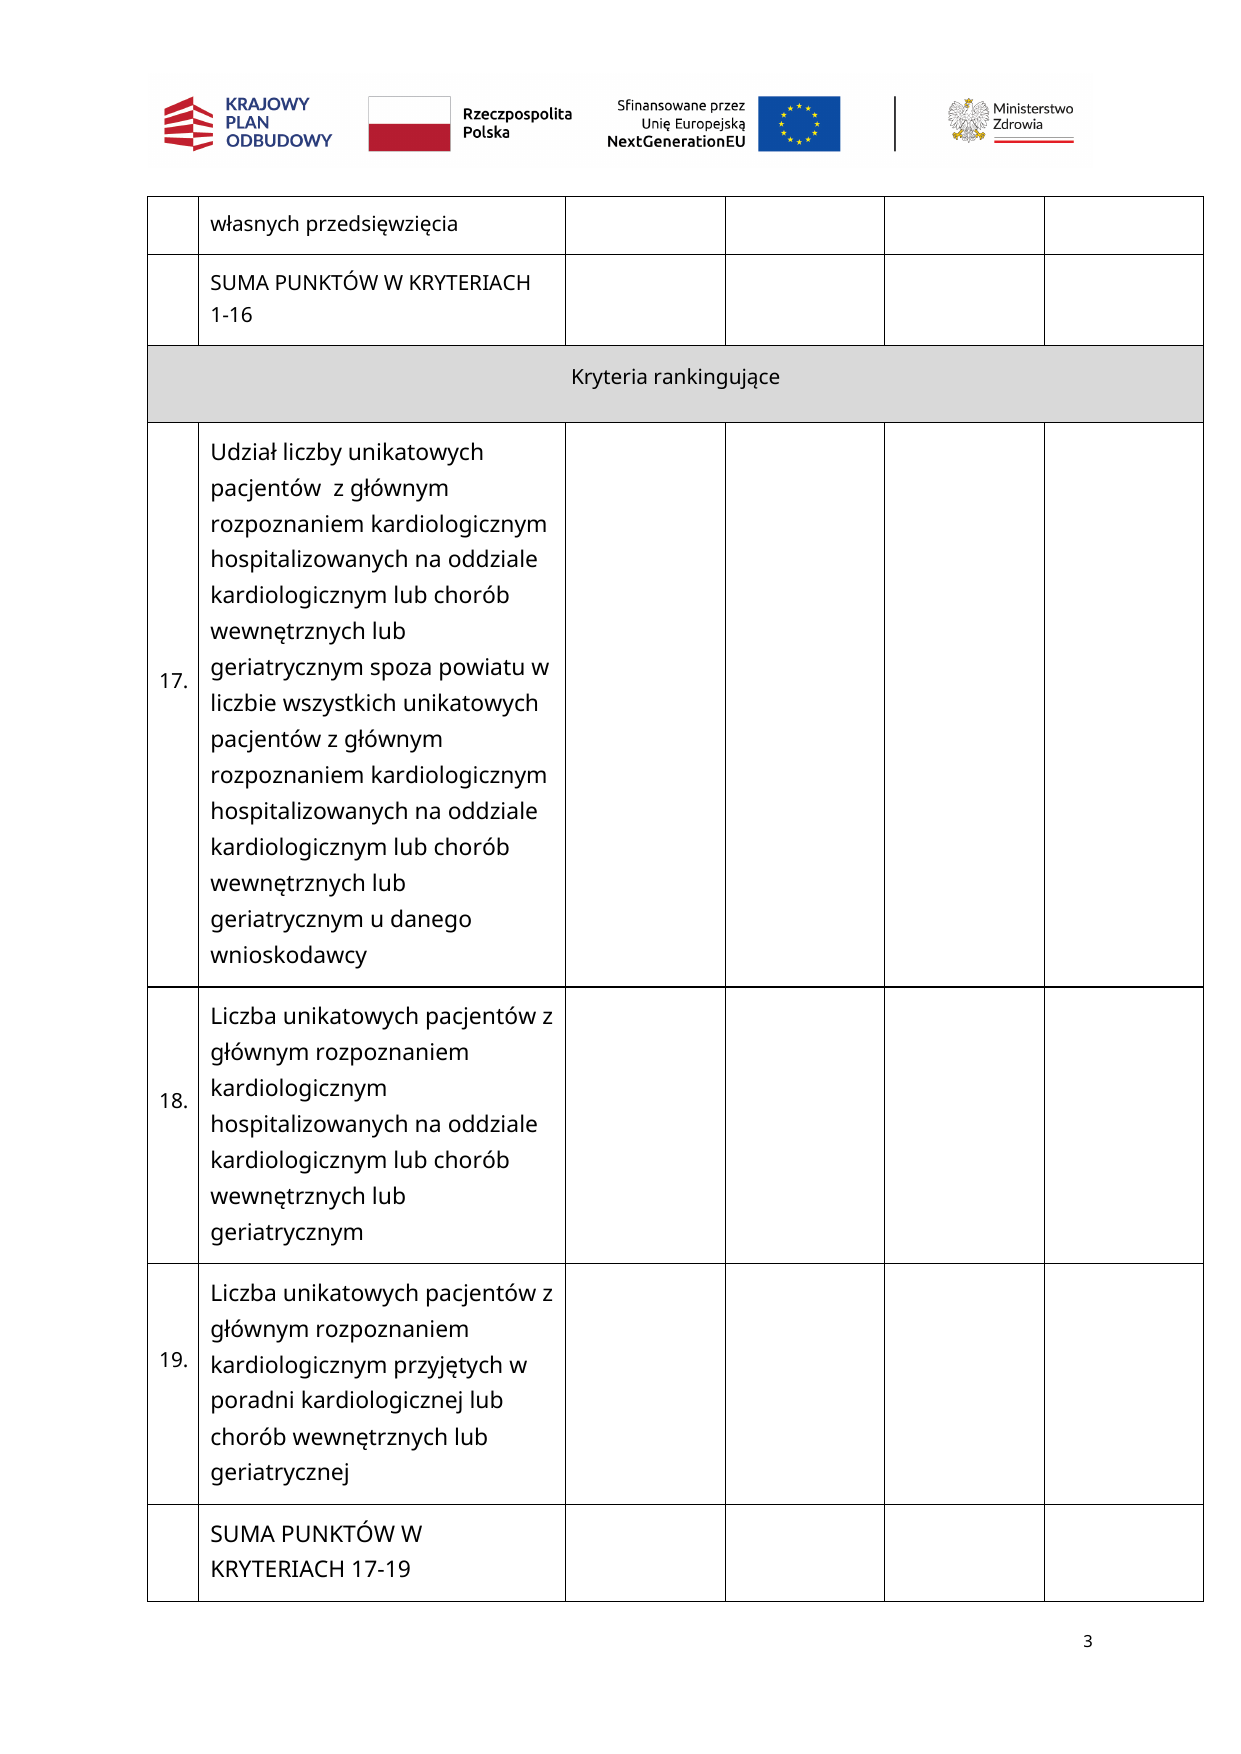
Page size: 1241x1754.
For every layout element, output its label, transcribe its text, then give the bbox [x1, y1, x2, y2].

table_cell [885, 423, 1044, 986]
table_cell [148, 255, 198, 345]
picture [147, 73, 1093, 168]
table_cell [885, 197, 1044, 254]
table_cell [566, 988, 725, 1263]
table_cell [885, 1505, 1044, 1601]
table_cell [148, 1264, 198, 1504]
table_cell [1045, 423, 1203, 986]
table_cell [1045, 1505, 1203, 1601]
table_cell [566, 197, 725, 254]
table_cell Udział liczby unikatowych pacjentów z głównym rozpoznaniem kardiologicznym hospitalizowanych na oddziale kardiologicznym lub chorób wewnętrznych lub geriatrycznym spoza powiatu w liczbie wszystkich unikatowych pacjentów z głównym rozpoznaniem kardiologicznym hospitalizowanych na oddziale kardiologicznym lub chorób wewnętrznych lub geriatrycznym u danego wnioskodawcy [199, 423, 565, 986]
table_cell [566, 423, 725, 986]
table_cell [726, 1264, 884, 1504]
table_cell [726, 1505, 884, 1601]
table_cell Liczba unikatowych pacjentów z głównym rozpoznaniem kardiologicznym hospitalizowanych na oddziale kardiologicznym lub chorób wewnętrznych lub geriatrycznym [199, 988, 565, 1263]
table_cell [726, 988, 884, 1263]
table_cell Liczba unikatowych pacjentów z głównym rozpoznaniem kardiologicznym przyjętych w poradni kardiologicznej lub chorób wewnętrznych lub geriatrycznej [199, 1264, 565, 1504]
table_cell [566, 1264, 725, 1504]
table_cell [1045, 1264, 1203, 1504]
table_cell SUMA PUNKTÓW W KRYTERIACH 1-16 [199, 255, 565, 345]
table_cell [726, 423, 884, 986]
table_cell [726, 197, 884, 254]
table_cell [726, 255, 884, 345]
table_cell [885, 1264, 1044, 1504]
table_cell [148, 197, 198, 254]
table_cell [148, 988, 198, 1263]
table_cell [885, 255, 1044, 345]
table_cell [566, 255, 725, 345]
table_cell Adekwatność wskaźników własnych przedsięwzięcia [199, 197, 565, 254]
table_cell [1045, 988, 1203, 1263]
table_cell [148, 1505, 198, 1601]
table_cell [148, 423, 198, 986]
table_cell [566, 1505, 725, 1601]
table_cell [1045, 255, 1203, 345]
table_cell [1045, 197, 1203, 254]
table_cell [885, 988, 1044, 1263]
table_cell Kryteria rankingujące [148, 346, 1203, 422]
table_cell SUMA PUNKTÓW W KRYTERIACH 17-19 [199, 1505, 565, 1601]
